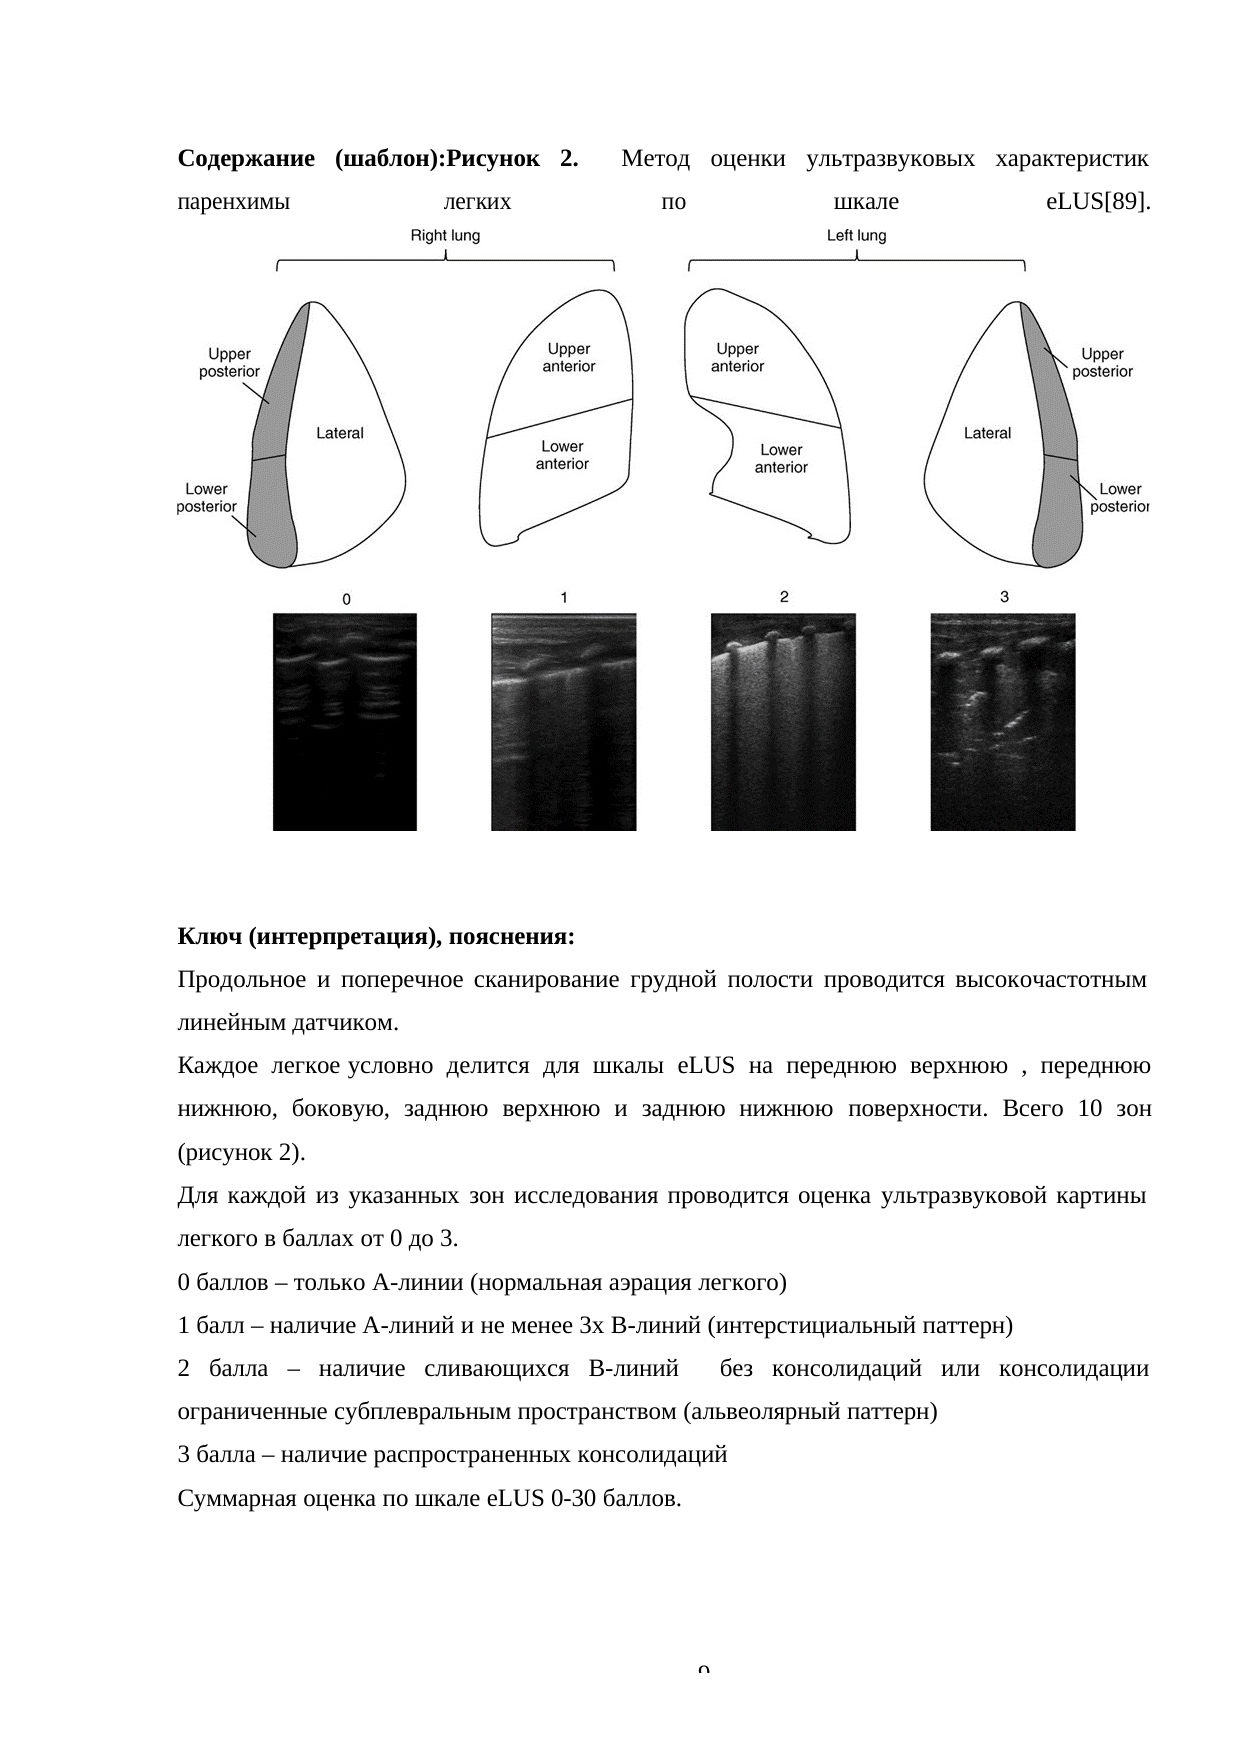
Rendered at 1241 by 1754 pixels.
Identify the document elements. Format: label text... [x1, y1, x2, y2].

list балла – наличие распространенных консолидаций Суммарная оценка по шкале eLUS 0-30 баллов. [177, 1439, 732, 1511]
list балла – наличие сливающихся В-линий без консолидаций или консолидации ограниченные субплевральным пространством (альвеолярный паттерн) [177, 1353, 1151, 1425]
picture [177, 229, 1150, 831]
text Для каждой из указанных зон исследования проводится оценка ультразвуковой картины легкого в баллах от 0 до 3. [177, 1180, 1152, 1252]
text 0 баллов – только А-линии (нормальная аэрация легкого) [177, 1267, 1163, 1296]
text Содержание (шаблон):Рисунок 2. Метод оценки ультразвуковых характеристик паренхимы легких по шкале eLUS[89]. [177, 143, 1152, 215]
list балл – наличие А-линий и не менее 3х В-линий (интерстициальный паттерн) [177, 1310, 1163, 1339]
text Продольное и поперечное сканирование грудной полости проводится высокочастотным линейным датчиком. [177, 964, 1152, 1036]
text Каждое легкое условно делится для шкалы eLUS на переднюю верхнюю , переднюю нижнюю, боковую, заднюю верхнюю и заднюю нижнюю поверхности. Всего 10 зон (рисунок 2). [177, 1050, 1152, 1165]
subtitle Ключ (интерпретация), пояснения: [177, 921, 1163, 950]
